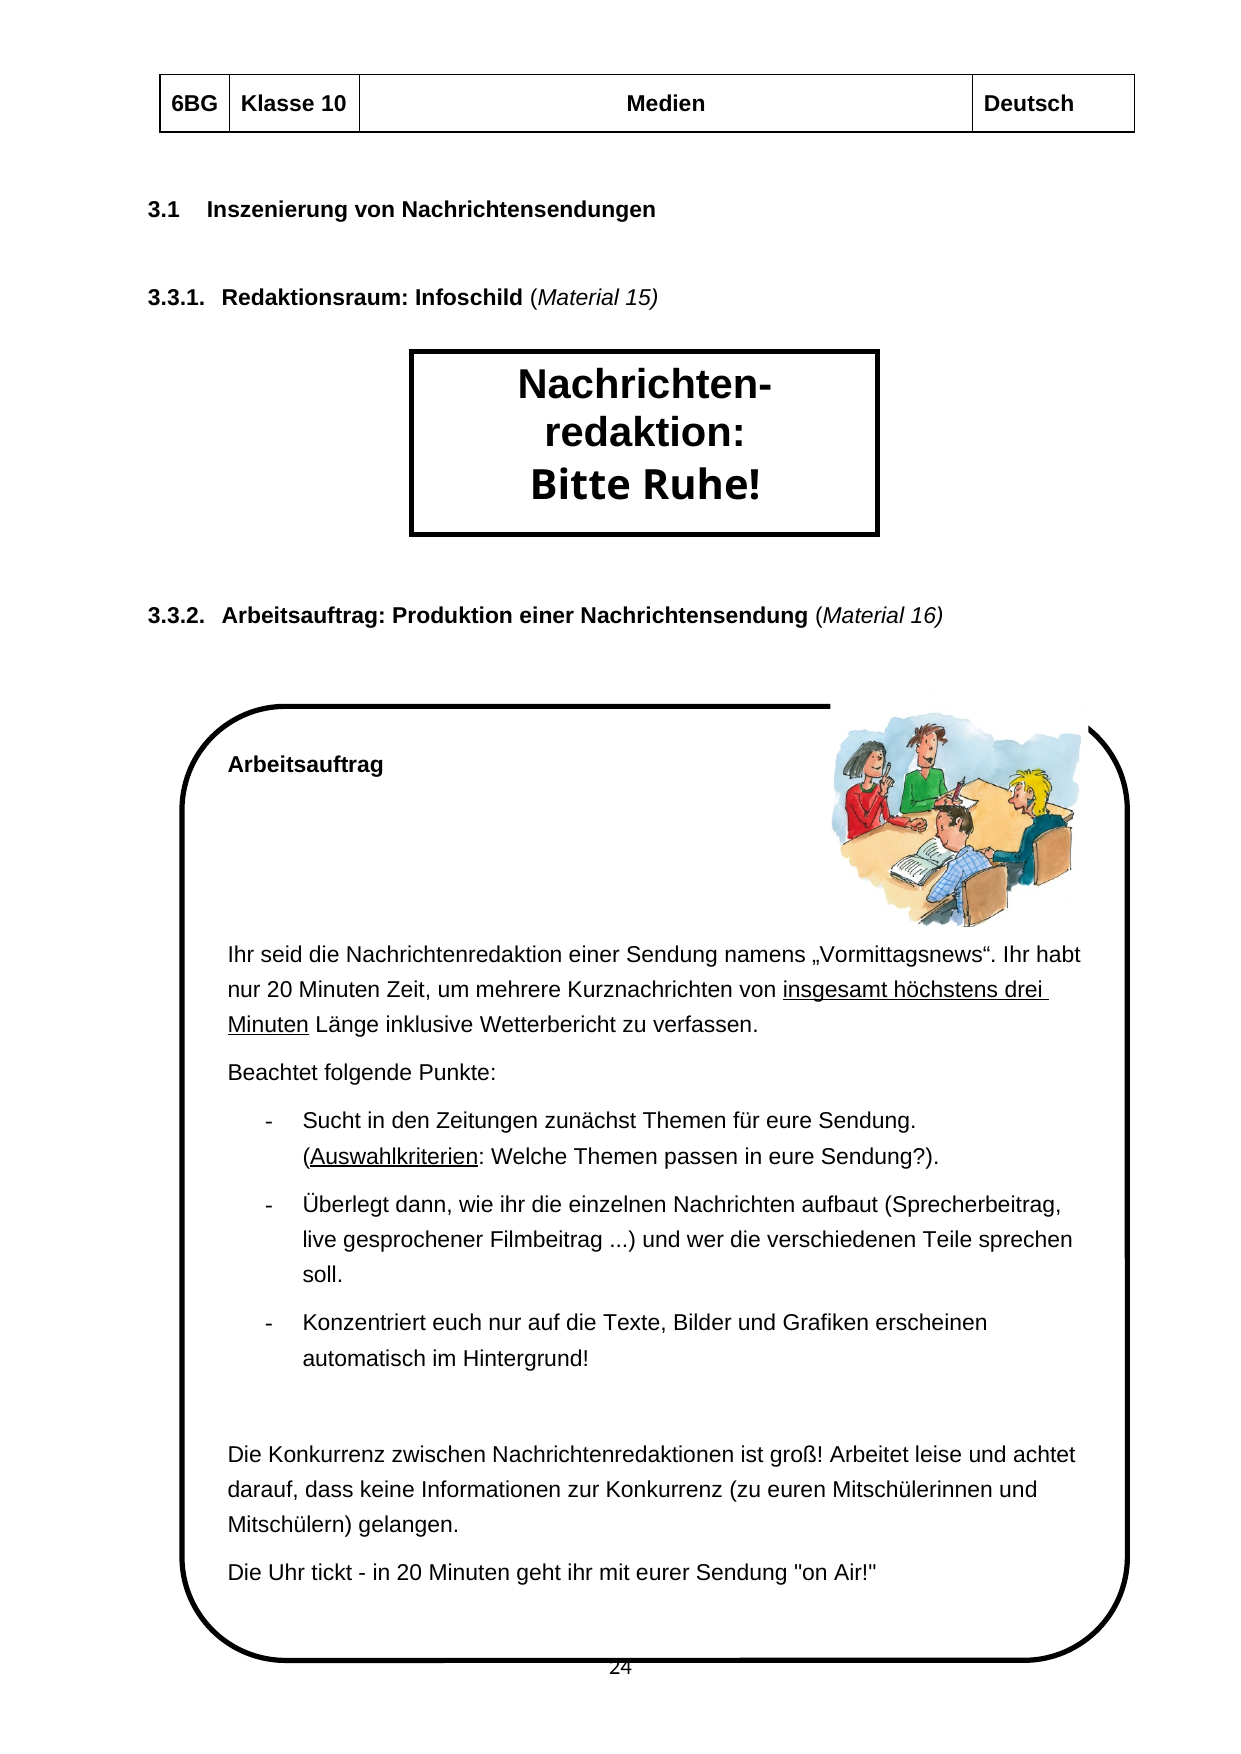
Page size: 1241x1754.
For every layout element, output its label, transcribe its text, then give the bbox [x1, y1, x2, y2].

list Redaktionsraum: Infoschild (Material 15) [148, 284, 1093, 311]
list Arbeitsauftrag: Produktion einer Nachrichtensendung (Material 16) [148, 602, 1093, 628]
picture [828, 693, 1088, 925]
list Inszenierung von Nachrichtensendungen [148, 191, 1093, 224]
